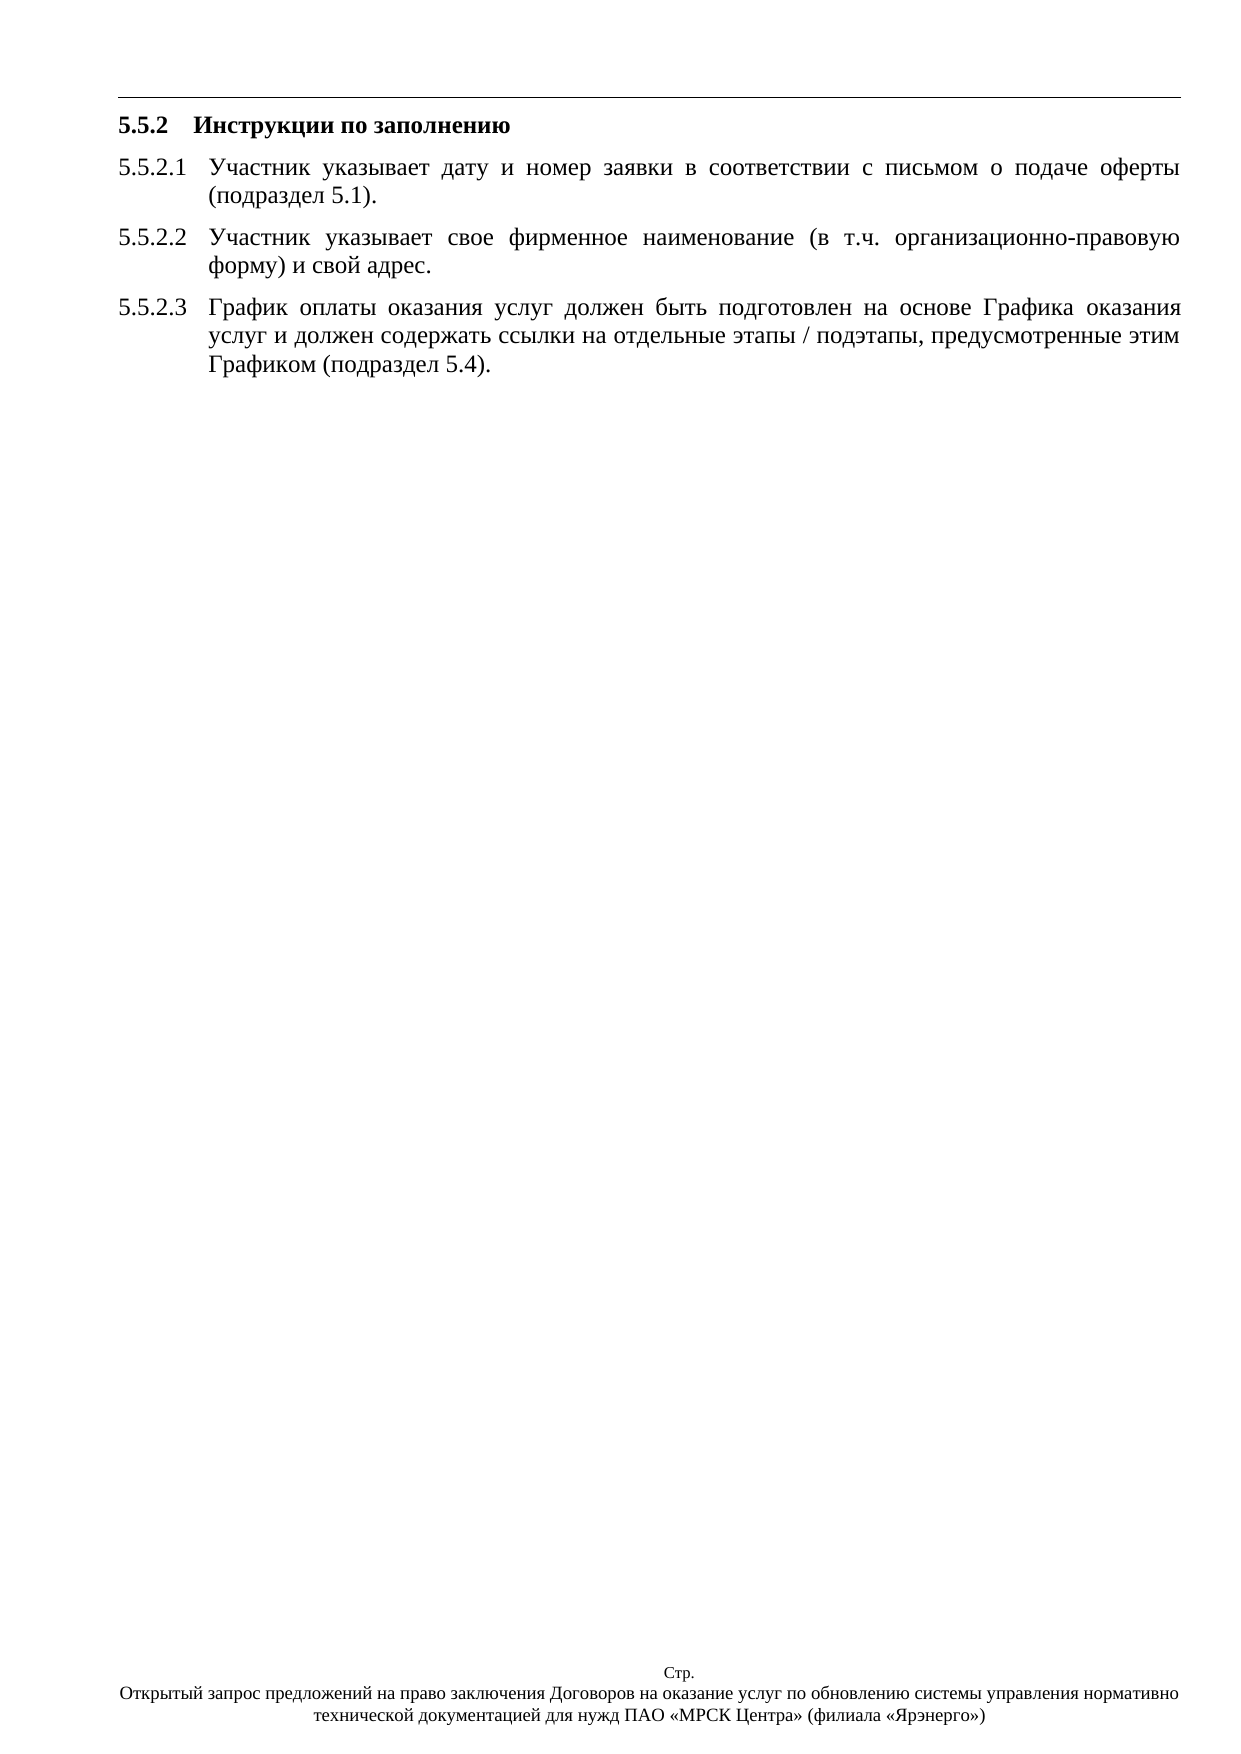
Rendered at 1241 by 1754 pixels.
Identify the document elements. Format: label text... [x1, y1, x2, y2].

list Участник указывает дату и номер заявки в соответствии с письмом о подаче оферты (подраздел 5.1). [118, 152, 1181, 209]
list График оплаты оказания услуг должен быть подготовлен на основе Графика оказания услуг и должен содержать ссылки на отдельные этапы / подэтапы, предусмотренные этим Графиком (подраздел 5.4). [118, 292, 1181, 378]
list Участник указывает свое фирменное наименование (в т.ч. организационно-правовую форму) и свой адрес. [118, 222, 1181, 279]
subtitle Инструкции по заполнению [118, 111, 1181, 139]
